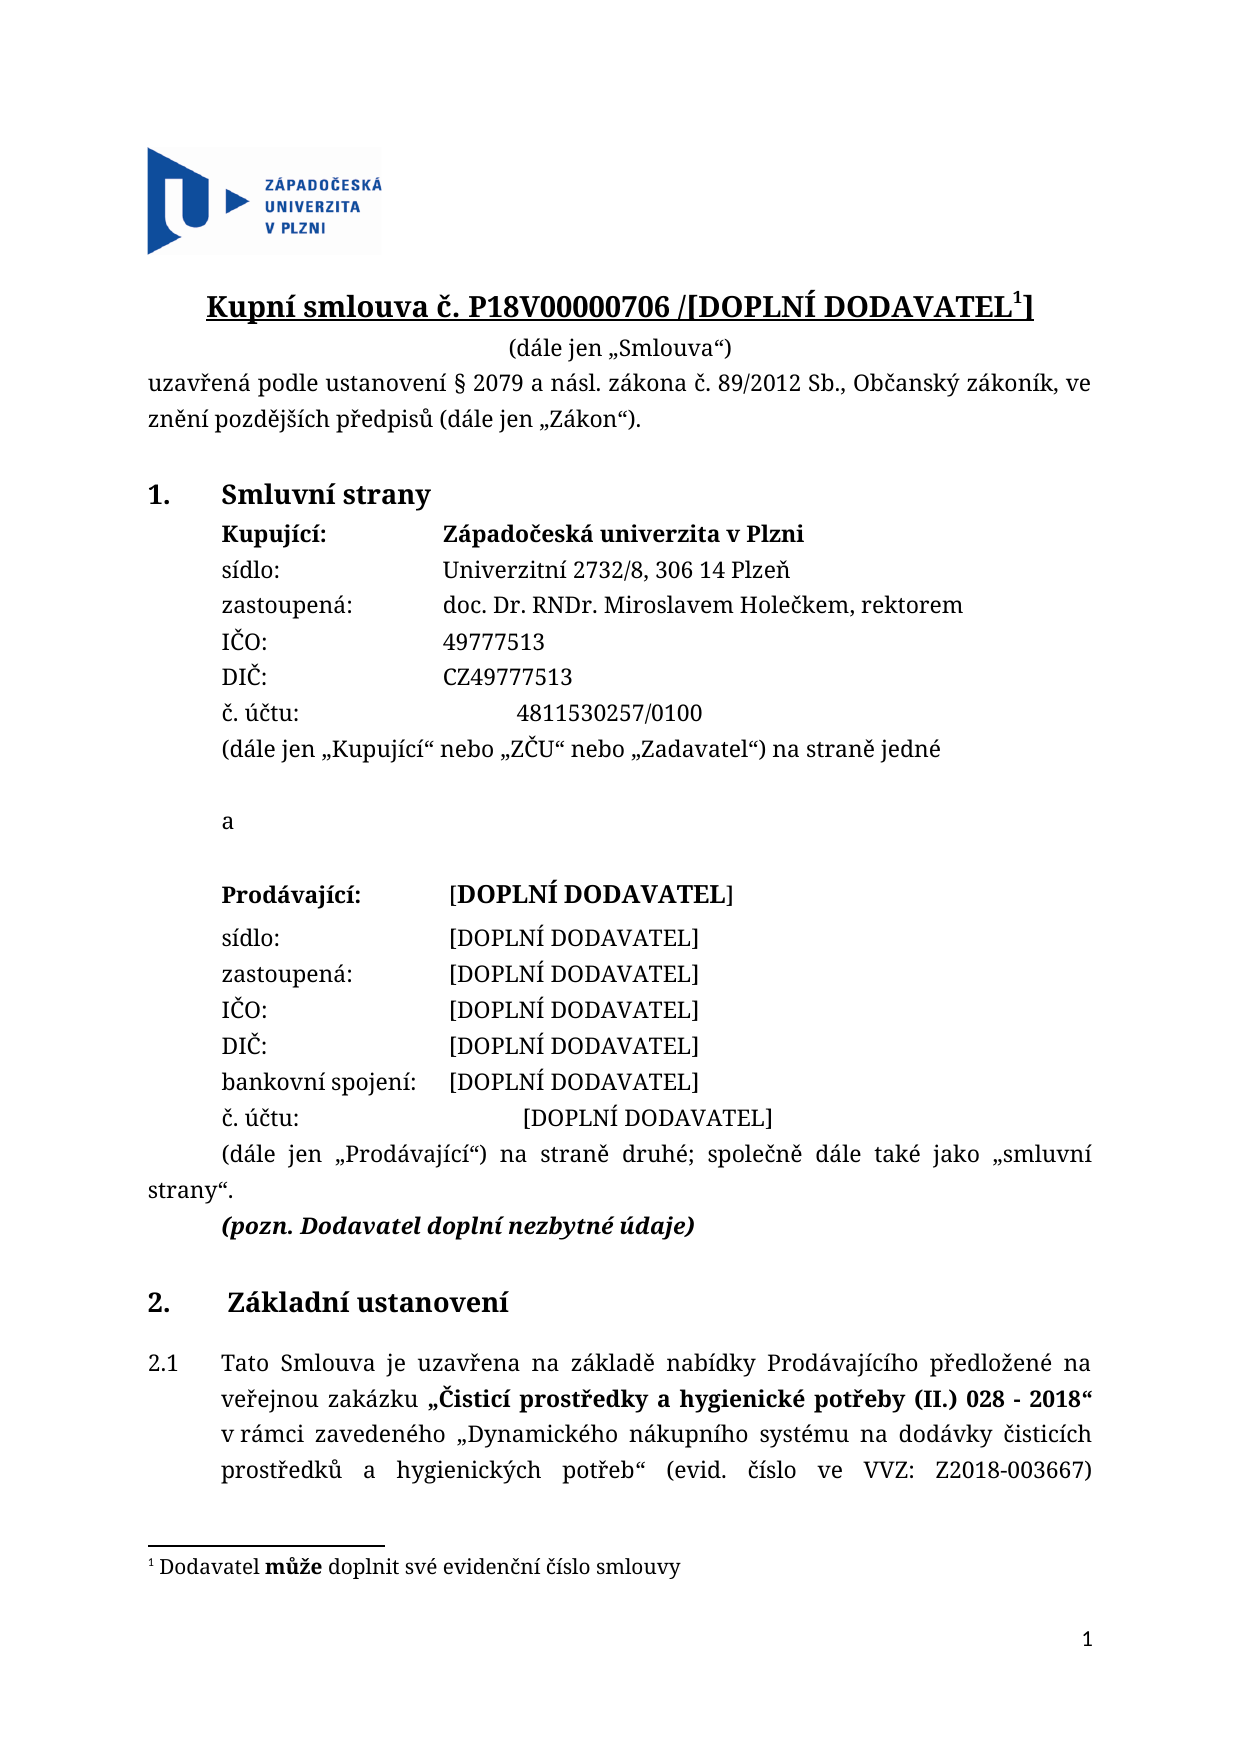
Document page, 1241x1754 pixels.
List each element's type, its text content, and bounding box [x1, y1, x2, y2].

text (dále jen „Smlouva“) [148, 331, 1093, 363]
text (dále jen „Kupující“ nebo „ZČU“ nebo „Zadavatel“) na straně jedné [221, 733, 1093, 764]
text DIČ: CZ49777513 [221, 661, 1093, 693]
text (pozn. Dodavatel doplní nezbytné údaje) [148, 1210, 1093, 1241]
text Prodávající: [DOPLNÍ DODAVATEL] [148, 877, 1093, 911]
text sídlo: Univerzitní 2732/8, 306 14 Plzeň [221, 553, 1093, 585]
text zastoupená: doc. Dr. RNDr. Miroslavem Holečkem, rektorem [221, 589, 1093, 621]
picture [147, 147, 382, 255]
text Kupující: Západočeská univerzita v Plzni [221, 518, 1093, 549]
text č. účtu: 4811530257/0100 [221, 697, 1093, 728]
text Kupní smlouva č. P18V00000706 /[DOPLNÍ DODAVATEL] [148, 286, 1093, 326]
text a [221, 805, 1093, 836]
text bankovní spojení: [DOPLNÍ DODAVATEL] [148, 1066, 1093, 1097]
text zastoupená: [DOPLNÍ DODAVATEL] [221, 958, 1093, 989]
text sídlo: [DOPLNÍ DODAVATEL] [221, 922, 1093, 954]
text 2. Základní ustanovení [148, 1283, 1093, 1320]
text DIČ: [DOPLNÍ DODAVATEL] [221, 1030, 1093, 1061]
text (dále jen „Prodávající“) na straně druhé; společně dále také jako „smluvní strany“. [148, 1138, 1093, 1205]
text 1. Smluvní strany [148, 475, 1093, 512]
text IČO: 49777513 [221, 625, 1093, 657]
text č. účtu: [DOPLNÍ DODAVATEL] [221, 1102, 1093, 1133]
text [148, 1347, 1093, 1486]
text IČO: [DOPLNÍ DODAVATEL] [221, 994, 1093, 1026]
text uzavřená podle ustanovení § 2079 a násl. zákona č. 89/2012 Sb., Občanský zákoník, ve znění pozdějších předpisů (dále jen „Zákon“). [148, 367, 1093, 434]
